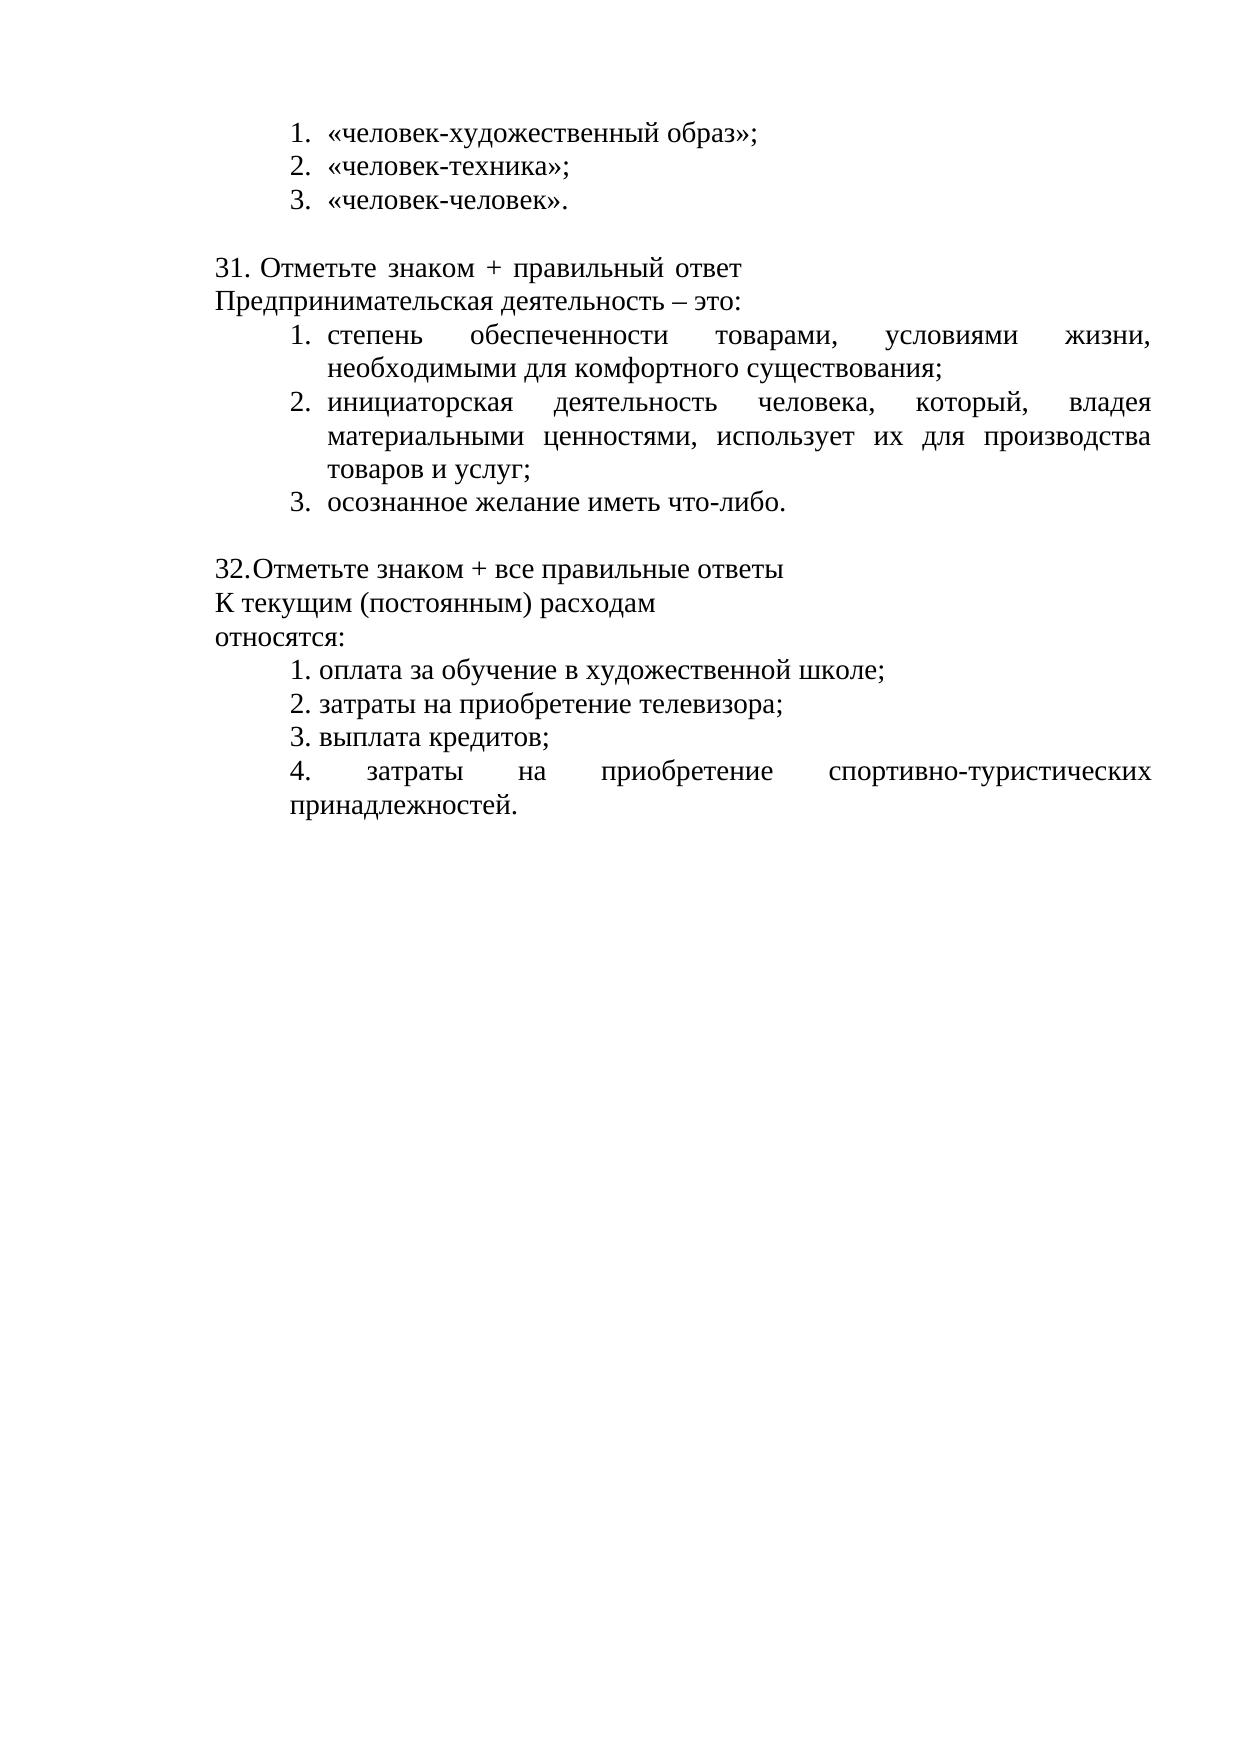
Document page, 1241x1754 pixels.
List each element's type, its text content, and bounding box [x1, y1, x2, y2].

list выплата кредитов; [289, 720, 1176, 753]
list степень обеспеченности товарами, условиями жизни, необходимыми для комфортного существования; [289, 317, 1151, 384]
list «человек-техника»; [289, 149, 1176, 182]
list оплата за обучение в художественной школе; [289, 652, 1176, 686]
list затраты на приобретение спортивно-туристических принадлежностей. [289, 753, 1152, 820]
list Отметьте знаком + правильный ответ Предпринимательская деятельность – это: [214, 250, 742, 317]
list «человек-человек». [289, 182, 1176, 216]
list «человек-художественный образ»; [289, 115, 1176, 149]
list затраты на приобретение телевизора; [289, 686, 1176, 719]
list осознанное желание иметь что-либо. [289, 485, 1176, 518]
list инициаторская деятельность человека, который, владея материальными ценностями, использует их для производства товаров и услуг; [289, 384, 1151, 485]
list Отметьте знаком + все правильные ответы К текущим (постоянным) расходам относятся: [214, 552, 793, 652]
